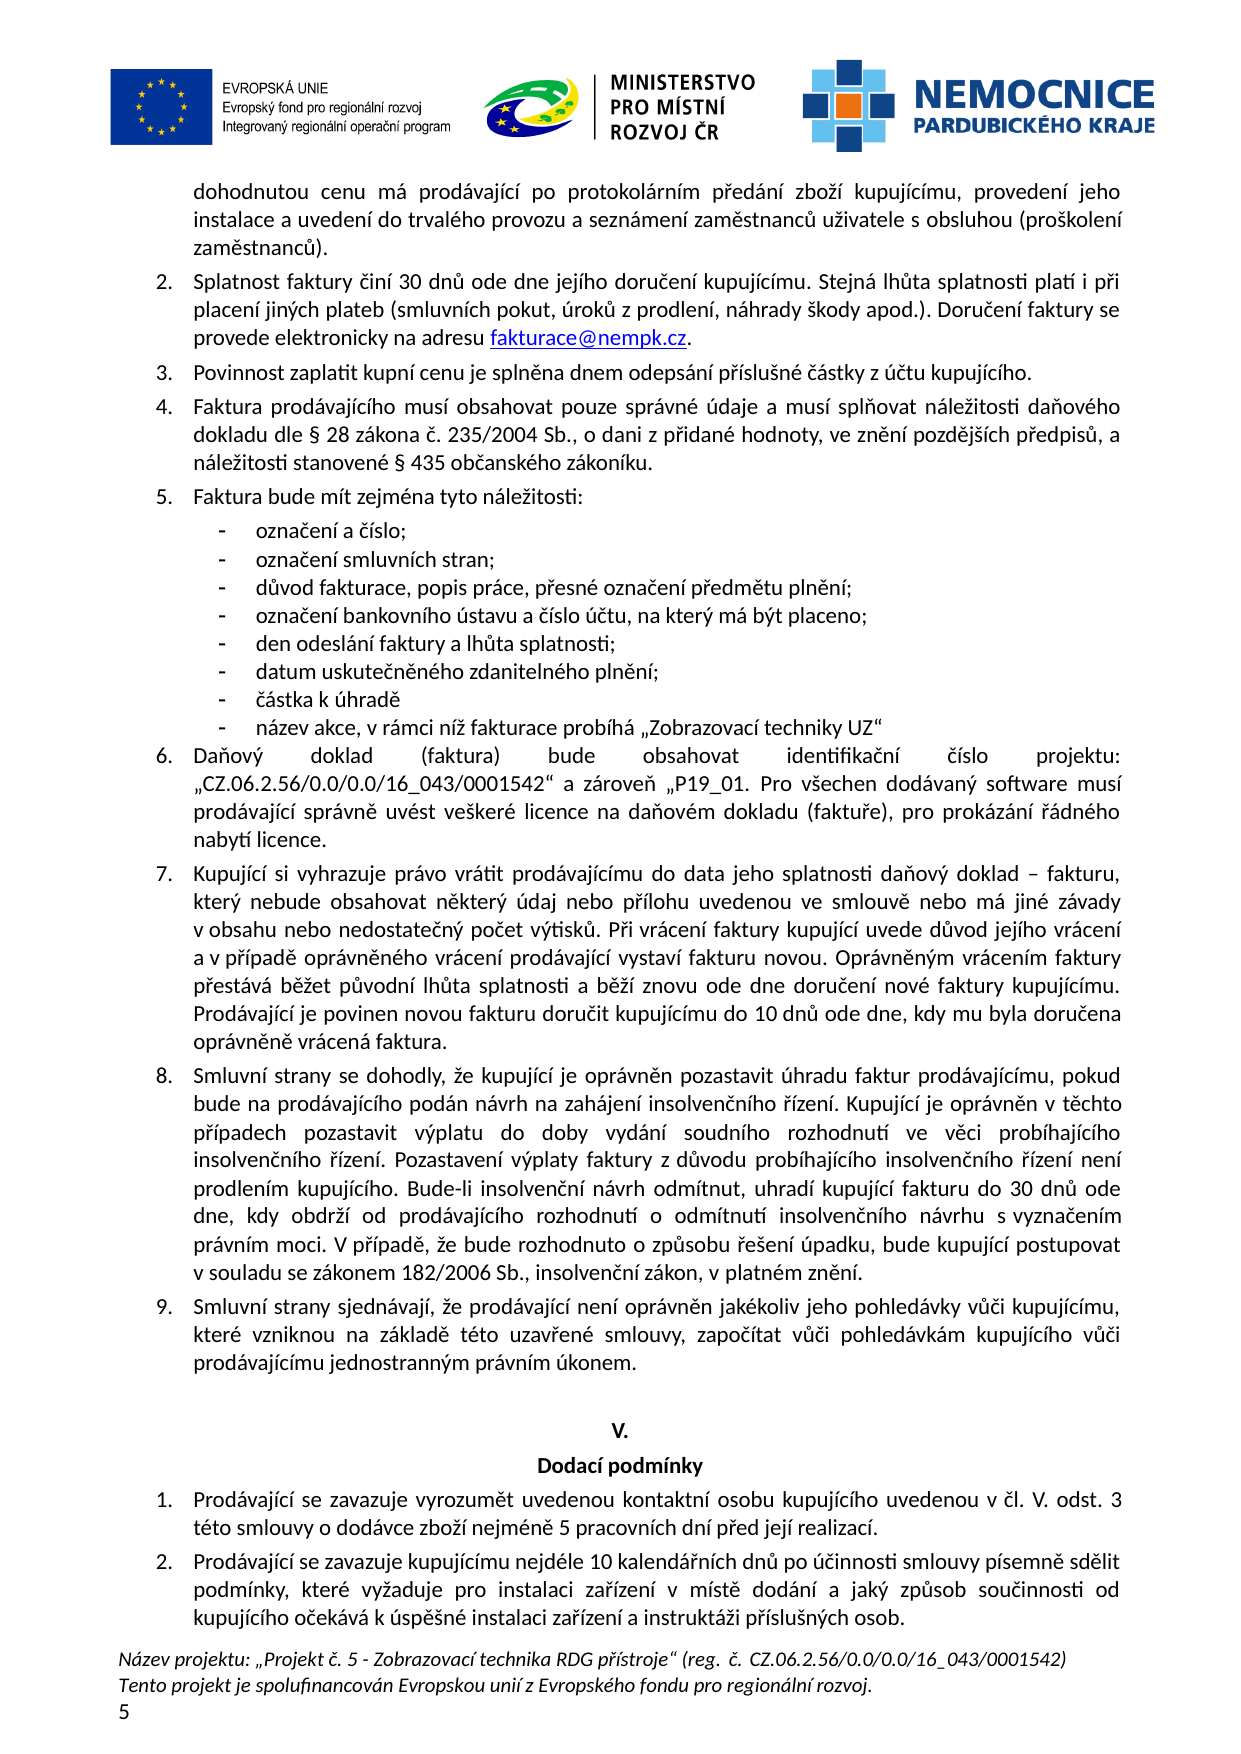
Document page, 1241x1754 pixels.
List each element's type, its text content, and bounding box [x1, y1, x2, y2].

picture [801, 58, 1155, 153]
list Daňový doklad (faktura) bude obsahovat identifikační číslo projektu: „CZ.06.2.56/0.0/0.0/16_043/0001542“ a zároveň „P19_01. Pro všechen dodávaný software musí prodávající správně uvést veškeré licence na daňovém dokladu (faktuře), pro prokázání řádného nabytí licence. [156, 741, 1122, 853]
list označení bankovního ústavu a číslo účtu, na který má být placeno; [218, 601, 1122, 629]
text Dodací podmínky [118, 1451, 1122, 1479]
list Faktura prodávajícího musí obsahovat pouze správné údaje a musí splňovat náležitosti daňového dokladu dle § 28 zákona č. 235/2004 Sb., o dani z přidané hodnoty, ve znění pozdějších předpisů, a náležitosti stanovené § 435 občanského zákoníku. [156, 392, 1122, 476]
list označení smluvních stran; [218, 545, 1122, 573]
list Faktura bude mít zejména tyto náležitosti: [156, 482, 1122, 510]
picture [88, 43, 777, 170]
text v. [118, 1417, 1122, 1444]
list Splatnost faktury činí 30 dnů ode dne jejího doručení kupujícímu. Stejná lhůta splatnosti platí i při placení jiných plateb (smluvních pokut, úroků z prodlení, náhrady škody apod.). Doručení faktury se provede elektronicky na adresu fakturace@nempk.cz. [156, 267, 1122, 352]
list částka k úhradě [218, 685, 1122, 713]
list Prodávající se zavazuje kupujícímu nejdéle 10 kalendářních dnů po účinnosti smlouvy písemně sdělit podmínky, které vyžaduje pro instalaci zařízení v místě dodání a jaký způsob součinnosti od kupujícího očekává k úspěšné instalaci zařízení a instruktáži příslušných osob. [156, 1547, 1122, 1631]
list důvod fakturace, popis práce, přesné označení předmětu plnění; [218, 573, 1122, 601]
list Smluvní strany sjednávají, že prodávající není oprávněn jakékoliv jeho pohledávky vůči kupujícímu, které vzniknou na základě této uzavřené smlouvy, započítat vůči pohledávkám kupujícího vůči prodávajícímu jednostranným právním úkonem. [156, 1292, 1122, 1376]
list Smluvní strany se dohodly, že kupující je oprávněn pozastavit úhradu faktur prodávajícímu, pokud bude na prodávajícího podán návrh na zahájení insolvenčního řízení. Kupující je oprávněn v těchto případech pozastavit výplatu do doby vydání soudního rozhodnutí ve věci probíhajícího insolvenčního řízení. Pozastavení výplaty faktury z důvodu probíhajícího insolvenčního řízení není prodlením kupujícího. Bude-li insolvenční návrh odmítnut, uhradí kupující fakturu do 30 dnů ode dne, kdy obdrží od prodávajícího rozhodnutí o odmítnutí insolvenčního návrhu s vyznačením právním moci. V případě, že bude rozhodnuto o způsobu řešení úpadku, bude kupující postupovat v souladu se zákonem 182/2006 Sb., insolvenční zákon, v platném znění. [156, 1062, 1122, 1286]
list název akce, v rámci níž fakturace probíhá „Zobrazovací techniky UZ“ [218, 713, 1122, 741]
list Povinnost zaplatit kupní cenu je splněna dnem odepsání příslušné částky z účtu kupujícího. [156, 358, 1122, 386]
list den odeslání faktury a lhůta splatnosti; [218, 629, 1122, 657]
list Kupující si vyhrazuje právo vrátit prodávajícímu do data jeho splatnosti daňový doklad – fakturu, který nebude obsahovat některý údaj nebo přílohu uvedenou ve smlouvě nebo má jiné závady v obsahu nebo nedostatečný počet výtisků. Při vrácení faktury kupující uvede důvod jejího vrácení a v případě oprávněného vrácení prodávající vystaví fakturu novou. Oprávněným vrácením faktury přestává běžet původní lhůta splatnosti a běží znovu ode dne doručení nové faktury kupujícímu. Prodávající je povinen novou fakturu doručit kupujícímu do 10 dnů ode dne, kdy mu byla doručena oprávněně vrácená faktura. [156, 859, 1122, 1055]
list označení a číslo; [218, 517, 1122, 545]
list Prodávající se zavazuje vyrozumět uvedenou kontaktní osobu kupujícího uvedenou v čl. V. odst. 3 této smlouvy o dodávce zboží nejméně 5 pracovních dní před její realizací. [156, 1485, 1122, 1541]
list datum uskutečněného zdanitelného plnění; [218, 657, 1122, 685]
